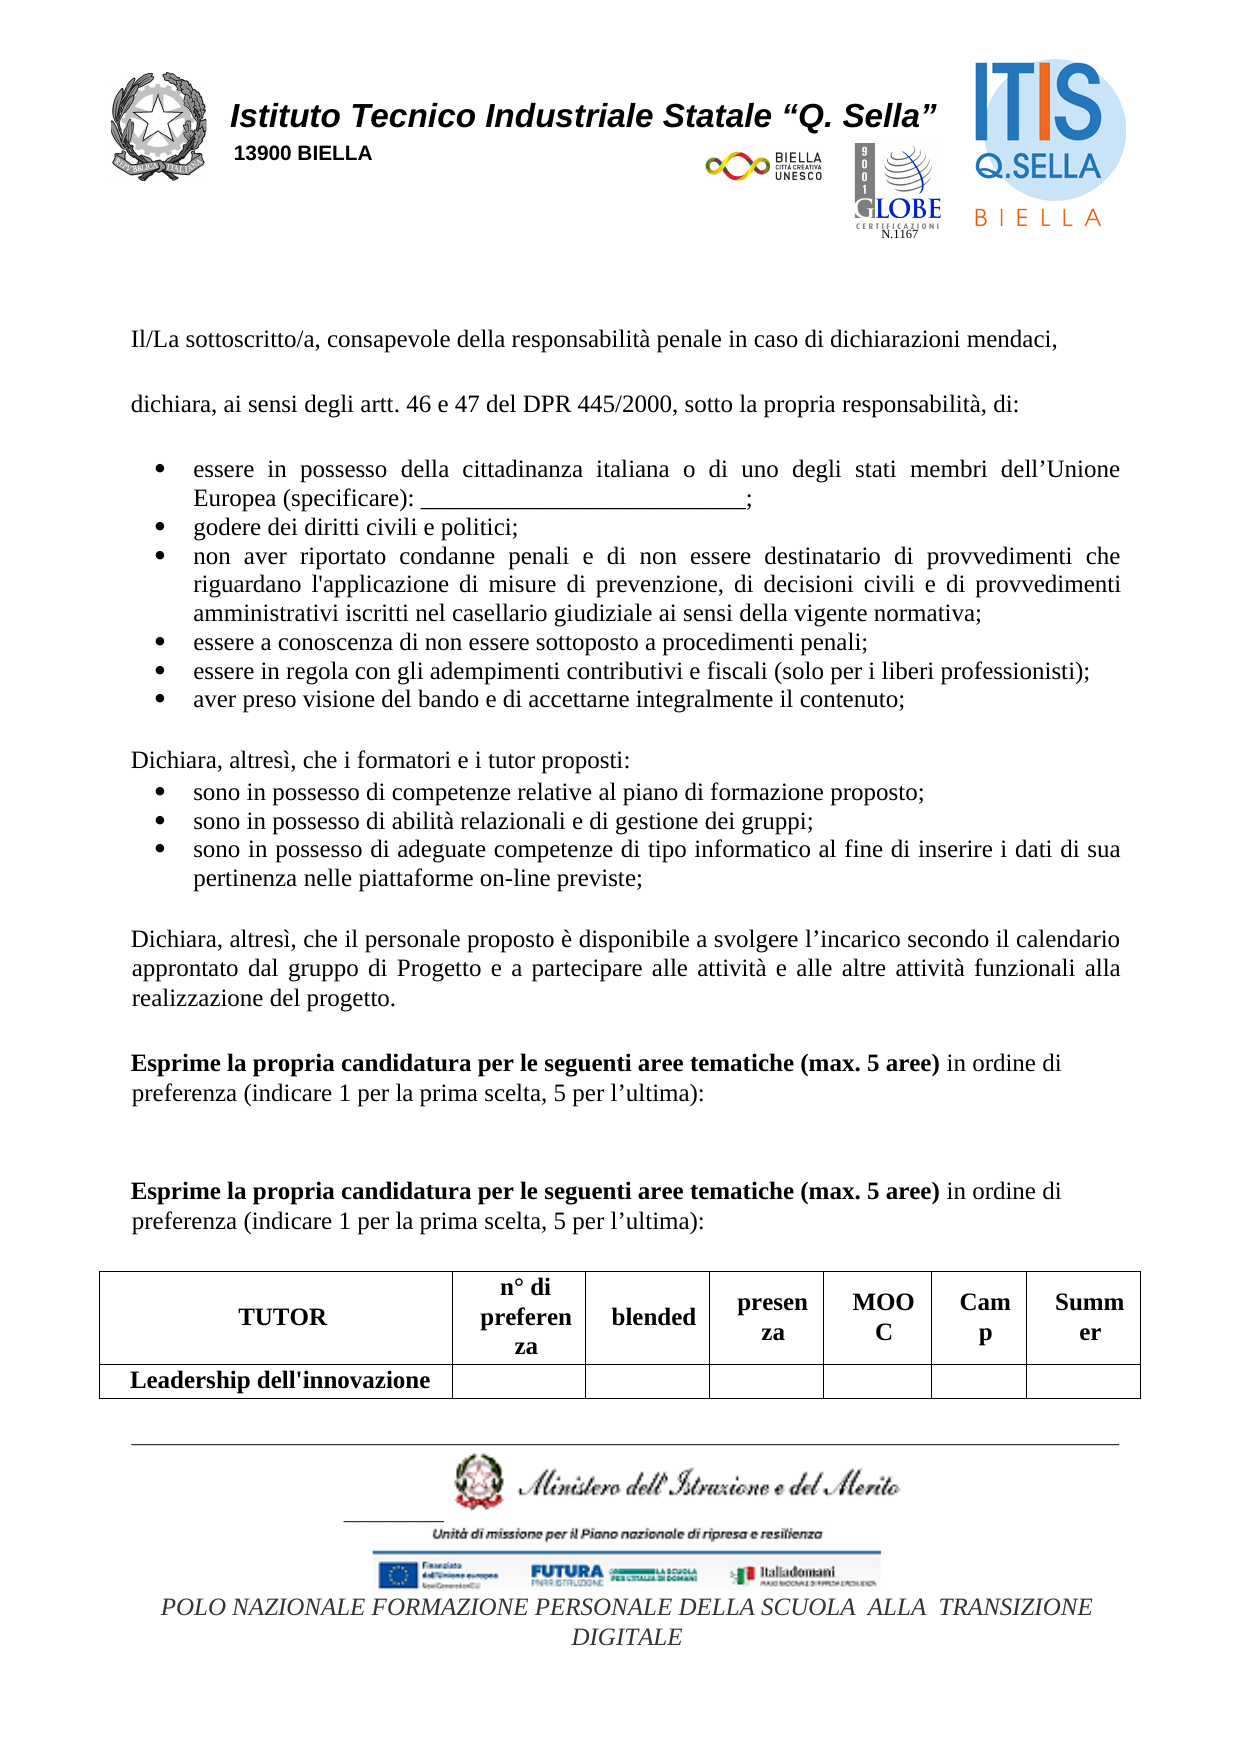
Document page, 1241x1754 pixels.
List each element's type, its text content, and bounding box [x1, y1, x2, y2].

list essere in possesso della cittadinanza italiana o di uno degli stati membri dell’Unione Europea (specificare): __________________________; [156, 454, 1122, 512]
table_cell [824, 1365, 931, 1398]
list essere a conoscenza di non essere sottoposto a procedimenti penali; [156, 627, 1122, 656]
picture [704, 147, 823, 182]
text Esprime la propria candidatura per le seguenti aree tematiche (max. 5 aree) in ordine di preferenza (indicare 1 per la prima scelta, 5 per l’ultima): [131, 1048, 1122, 1107]
picture [372, 1526, 882, 1592]
table_cell [586, 1365, 709, 1398]
text Il/La sottoscritto/a, consapevole della responsabilità penale in caso di dichiarazioni mendaci, [131, 324, 1122, 352]
table_header MOOC [824, 1272, 931, 1364]
list sono in possesso di competenze relative al piano di formazione proposto; [156, 777, 1122, 806]
table_cell [710, 1365, 823, 1398]
picture [854, 143, 941, 218]
text Dichiara, altresì, che i formatori e i tutor proposti: [131, 745, 1122, 774]
list sono in possesso di adeguate competenze di tipo informatico al fine di inserire i dati di sua pertinenza nelle piattaforme on-line previste; [156, 834, 1122, 892]
list aver preso visione del bando e di accettarne integralmente il contenuto; [156, 684, 1122, 713]
picture [972, 59, 1127, 227]
table_header TUTOR [100, 1272, 452, 1364]
table_cell [932, 1365, 1026, 1398]
list godere dei diritti civili e politici; [156, 512, 1122, 541]
table_header n° di preferenza [453, 1272, 585, 1364]
table_cell Leadership dell'innovazione [100, 1365, 452, 1398]
text Dichiara, altresì, che il personale proposto è disponibile a svolgere l’incarico secondo il calendario approntato dal gruppo di Progetto e a partecipare alle attività e alle altre attività funzionali alla realizzazione del progetto. [131, 924, 1122, 1012]
table_cell [453, 1365, 585, 1398]
table_header presenza [710, 1272, 823, 1364]
table_header Summer [1027, 1272, 1140, 1364]
text dichiara, ai sensi degli artt. 46 e 47 del DPR 445/2000, sotto la propria responsabilità, di: [131, 389, 1122, 418]
picture [443, 1448, 911, 1520]
picture [854, 220, 940, 229]
list essere in regola con gli adempimenti contributivi e fiscali (solo per i liberi professionisti); [156, 656, 1122, 684]
text Esprime la propria candidatura per le seguenti aree tematiche (max. 5 aree) in ordine di preferenza (indicare 1 per la prima scelta, 5 per l’ultima): [131, 1176, 1122, 1234]
table_header Camp [932, 1272, 1026, 1364]
table_cell [1027, 1365, 1140, 1398]
table_header blended [586, 1272, 709, 1364]
list sono in possesso di abilità relazionali e di gestione dei gruppi; [156, 806, 1122, 834]
list non aver riportato condanne penali e di non essere destinatario di provvedimenti che riguardano l'applicazione di misure di prevenzione, di decisioni civili e di provvedimenti amministrativi iscritti nel casellario giudiziale ai sensi della vigente normativa; [156, 541, 1122, 627]
